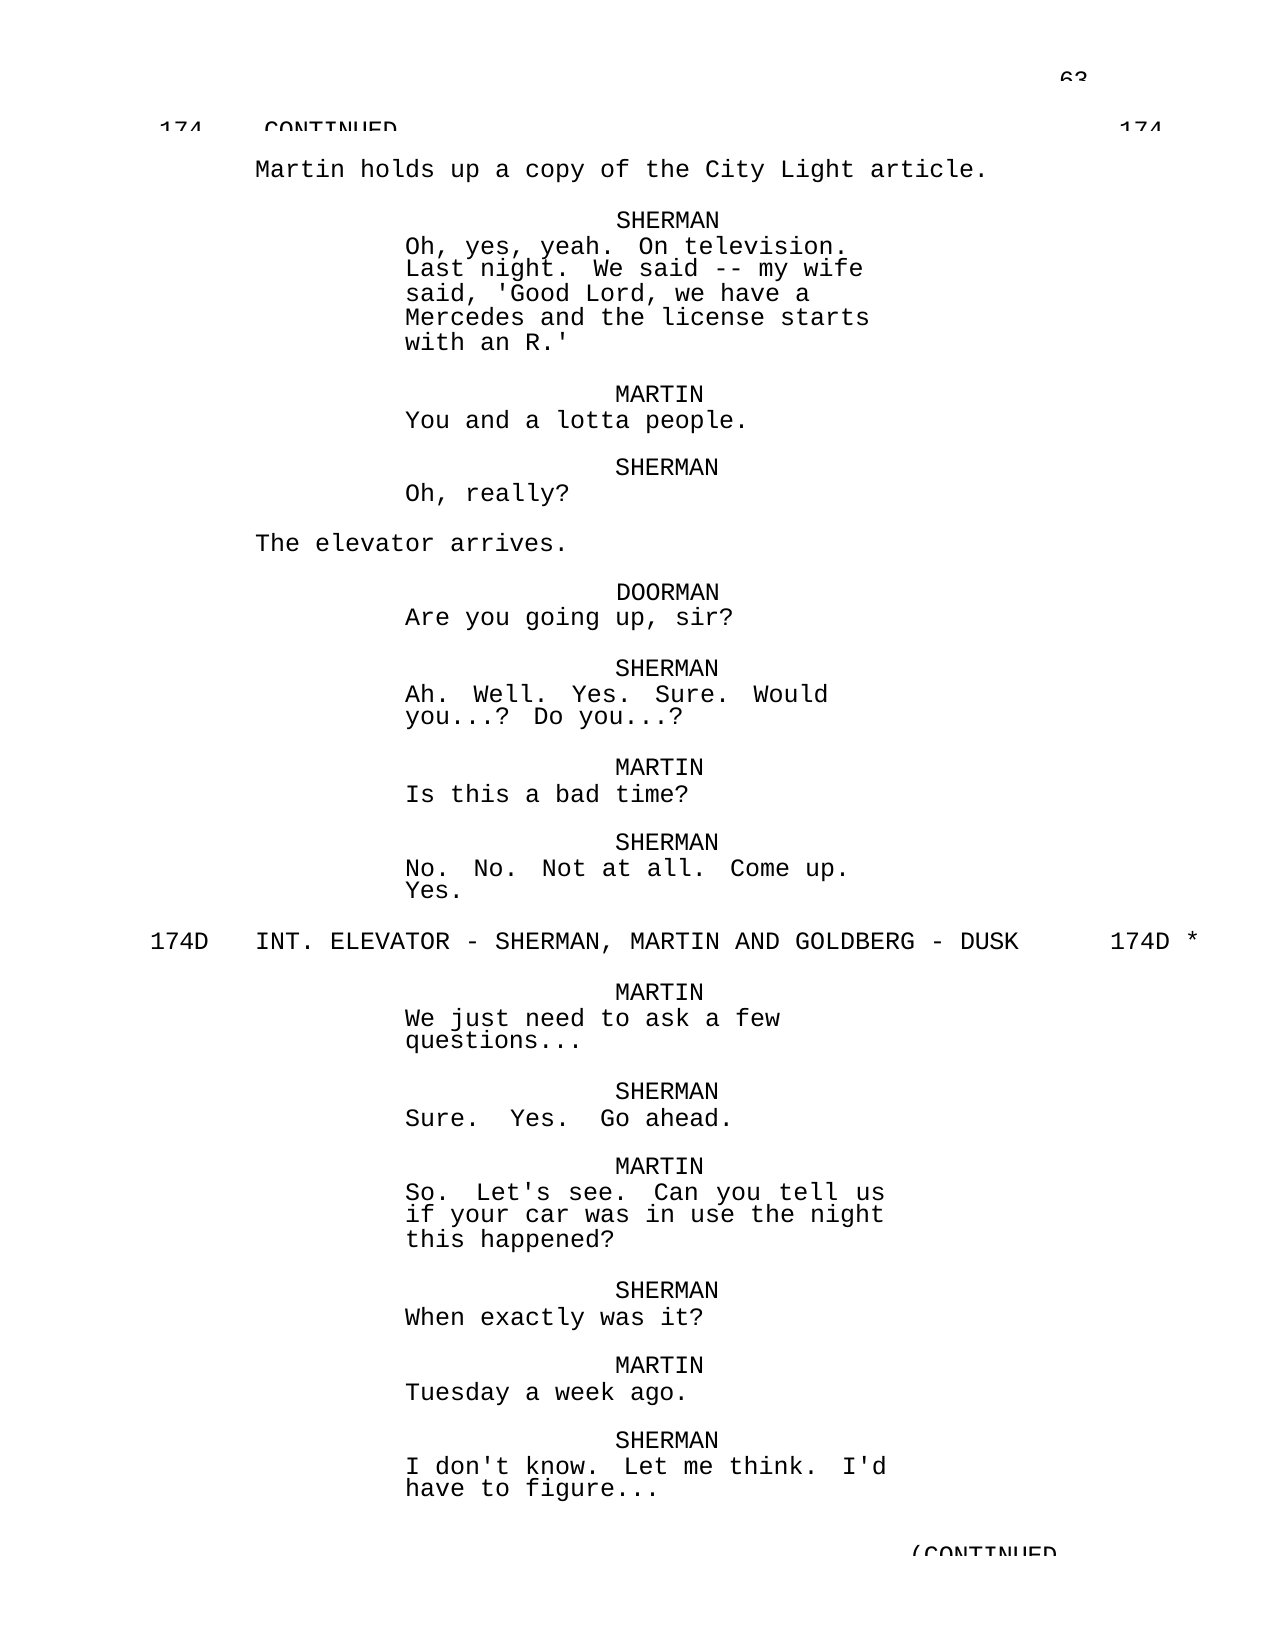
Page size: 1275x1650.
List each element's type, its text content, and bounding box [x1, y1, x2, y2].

subtitle MARTIN [615, 381, 1217, 407]
subtitle SHERMAN [254, 207, 1081, 234]
subtitle SHERMAN [615, 1277, 1217, 1304]
text So. Let's see. Can you tell us if your car was in use the night this happened? [405, 1181, 885, 1255]
text We just need to ask a few questions... [405, 1006, 905, 1056]
text Martin holds up a copy of the City Light article. [255, 157, 1217, 185]
subtitle SHERMAN [615, 456, 1217, 481]
text I don't know. Let me think. I'd have to figure... [405, 1455, 905, 1504]
subtitle SHERMAN [615, 1078, 1217, 1105]
text Ah. Well. Yes. Sure. Would you...? Do you...? [405, 682, 905, 732]
subtitle MARTIN [615, 1153, 1217, 1180]
subtitle MARTIN [615, 1352, 1217, 1379]
subtitle 174D INT. ELEVATOR - SHERMAN, MARTIN AND GOLDBERG - DUSK 174D * [150, 929, 1217, 957]
text No. No. Not at all. Come up. Yes. [405, 857, 905, 906]
text Sure. Yes. Go ahead. [405, 1105, 1217, 1132]
text Is this a bad time? [405, 781, 1217, 808]
text Oh, yes, yeah. On television. Last night. We said -- my wife said, 'Good Lord, we have a Mercedes and the license starts with an R.' [405, 234, 905, 358]
subtitle SHERMAN [615, 1427, 1217, 1454]
text You and a lotta people. [405, 407, 1217, 434]
text Oh, really? The elevator arrives. [255, 481, 609, 559]
subtitle SHERMAN [615, 829, 1217, 856]
subtitle DOORMAN [254, 580, 1081, 605]
text MARTIN [615, 979, 1217, 1006]
text When exactly was it? [405, 1304, 1217, 1331]
subtitle MARTIN [615, 754, 1217, 781]
text Are you going up, sir? [405, 605, 1217, 633]
subtitle SHERMAN [615, 655, 1217, 682]
text Tuesday a week ago. [405, 1379, 1217, 1406]
